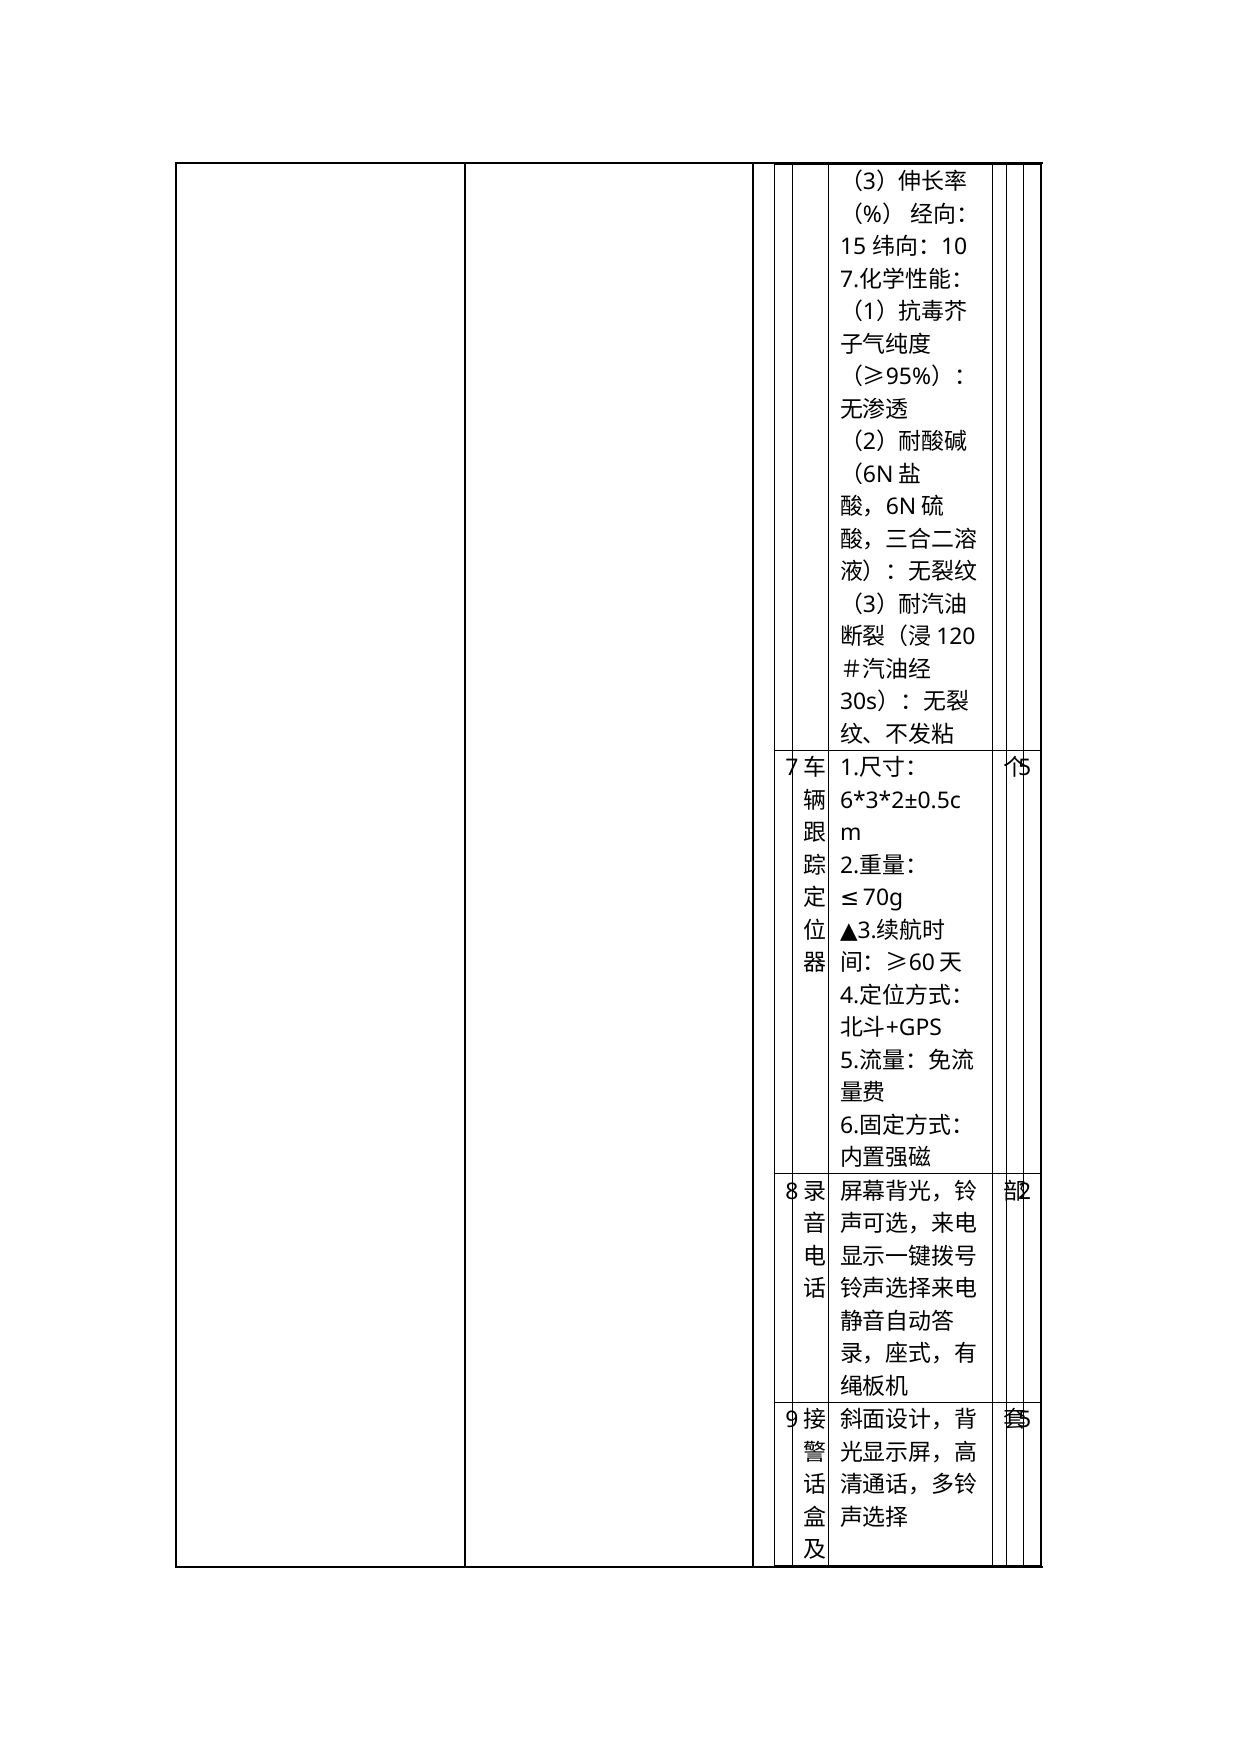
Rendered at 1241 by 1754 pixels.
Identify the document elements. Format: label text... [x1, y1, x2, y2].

table_cell [1024, 1403, 1040, 1565]
table_cell [993, 751, 1006, 1173]
table_cell [993, 1403, 1006, 1565]
table_cell [1007, 1174, 1023, 1402]
table_cell [829, 1174, 992, 1402]
table_cell 1 [177, 164, 464, 1566]
table_cell [1019, 1185, 1023, 1197]
table_cell [793, 165, 828, 750]
table_cell [775, 165, 792, 750]
table_cell [1024, 1174, 1040, 1402]
table_cell [1007, 1427, 1023, 1565]
table_cell [1024, 165, 1040, 750]
table_cell [793, 1174, 828, 1402]
table_cell [1007, 759, 1023, 1173]
table_cell [1024, 751, 1040, 1173]
table_cell [1007, 751, 1023, 763]
table_cell [993, 165, 1006, 750]
table_cell [1007, 165, 1023, 750]
table_cell [993, 1174, 1006, 1402]
table_cell [775, 1174, 792, 1402]
table_cell [775, 1403, 792, 1565]
table_cell [793, 1403, 828, 1565]
table_cell [1011, 1418, 1023, 1422]
table_cell [754, 164, 774, 1566]
table_cell [793, 751, 828, 1173]
table_cell [775, 751, 792, 1173]
table_cell [1007, 1403, 1023, 1410]
table_cell [829, 751, 992, 1173]
table_cell [829, 165, 992, 750]
table_cell [466, 164, 752, 1566]
table_cell [829, 1403, 992, 1565]
